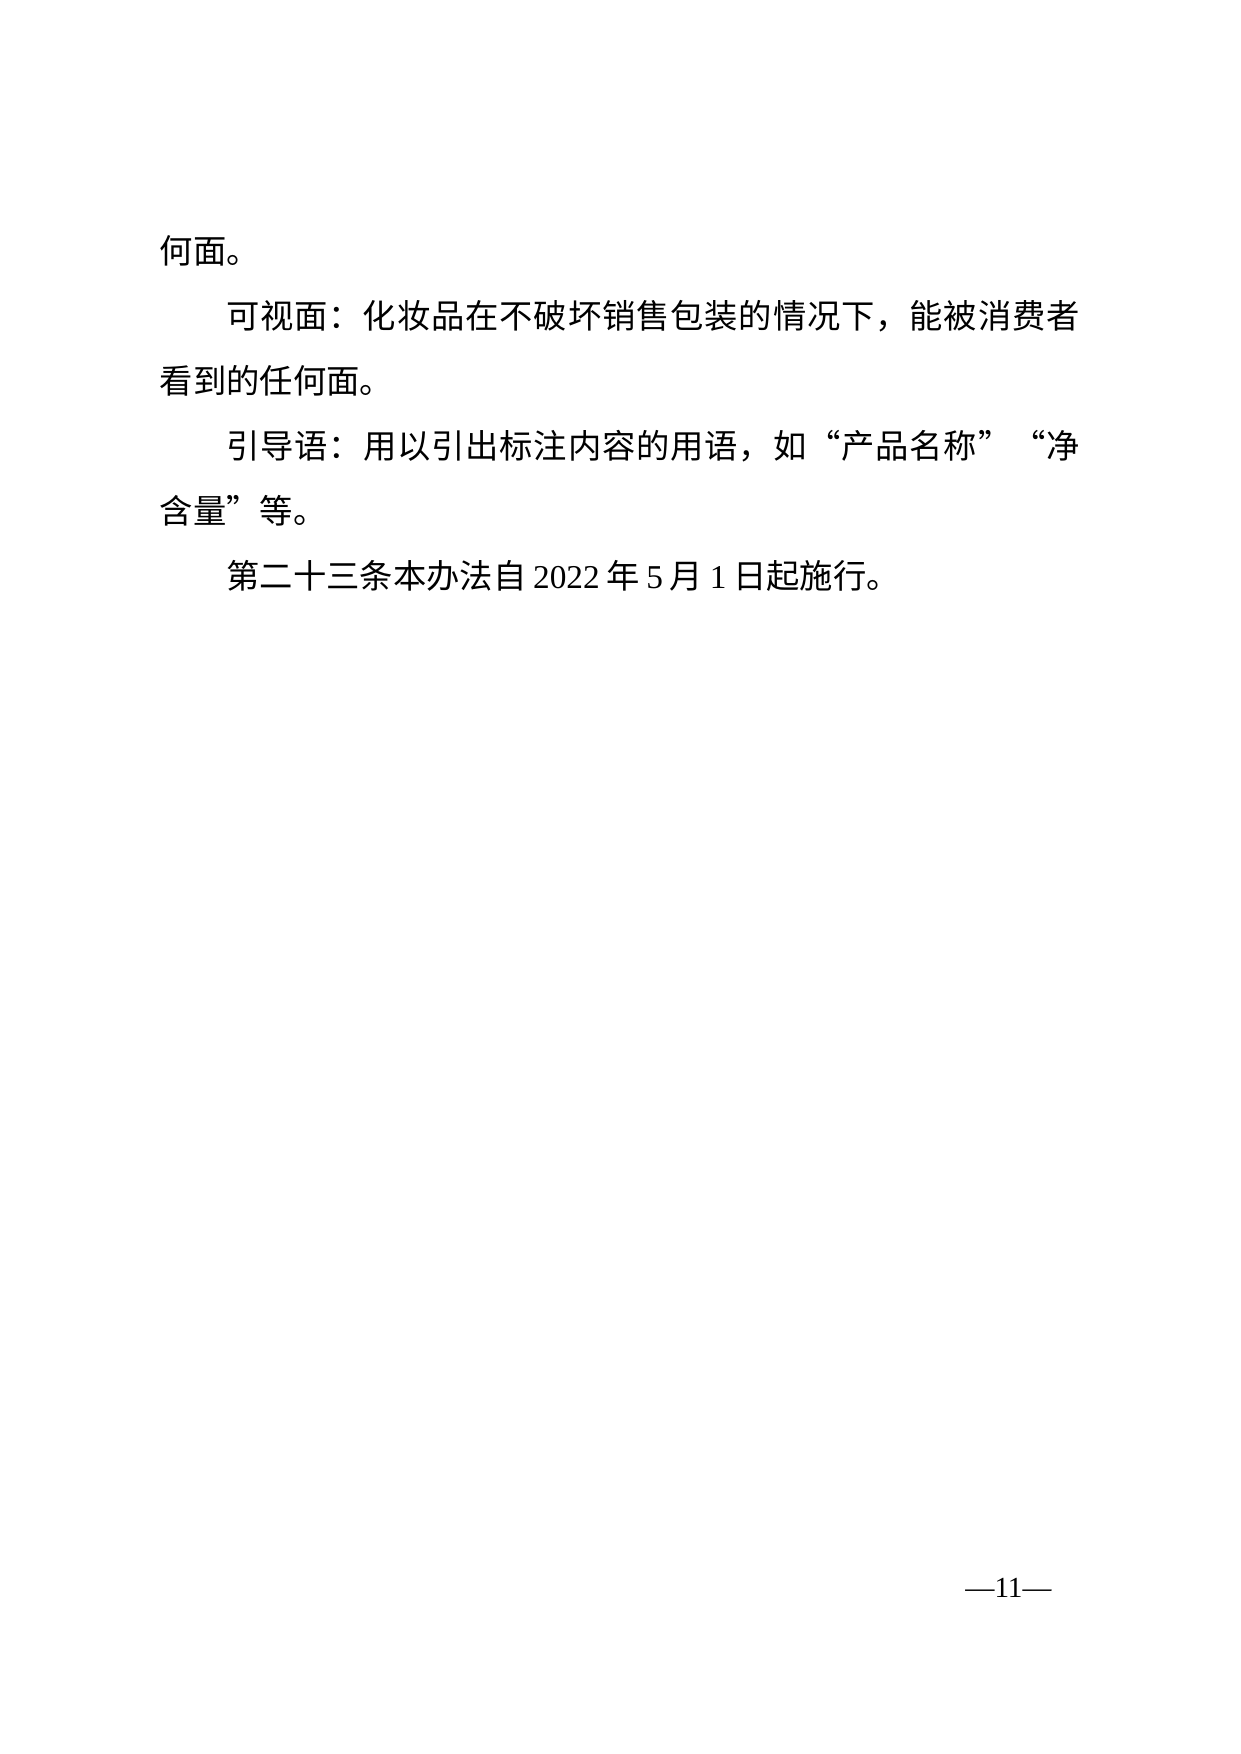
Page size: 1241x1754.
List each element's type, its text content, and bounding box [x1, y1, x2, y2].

text 引导语：用以引出标注内容的用语，如“产品名称”“净含量”等。 [159, 412, 1081, 542]
text 第二十三条本办法自2022年5月1日起施行。 [159, 542, 1081, 607]
text 可视面：化妆品在不破坏销售包装的情况下，能被消费者看到的任何面。 [159, 282, 1081, 412]
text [159, 217, 1081, 282]
